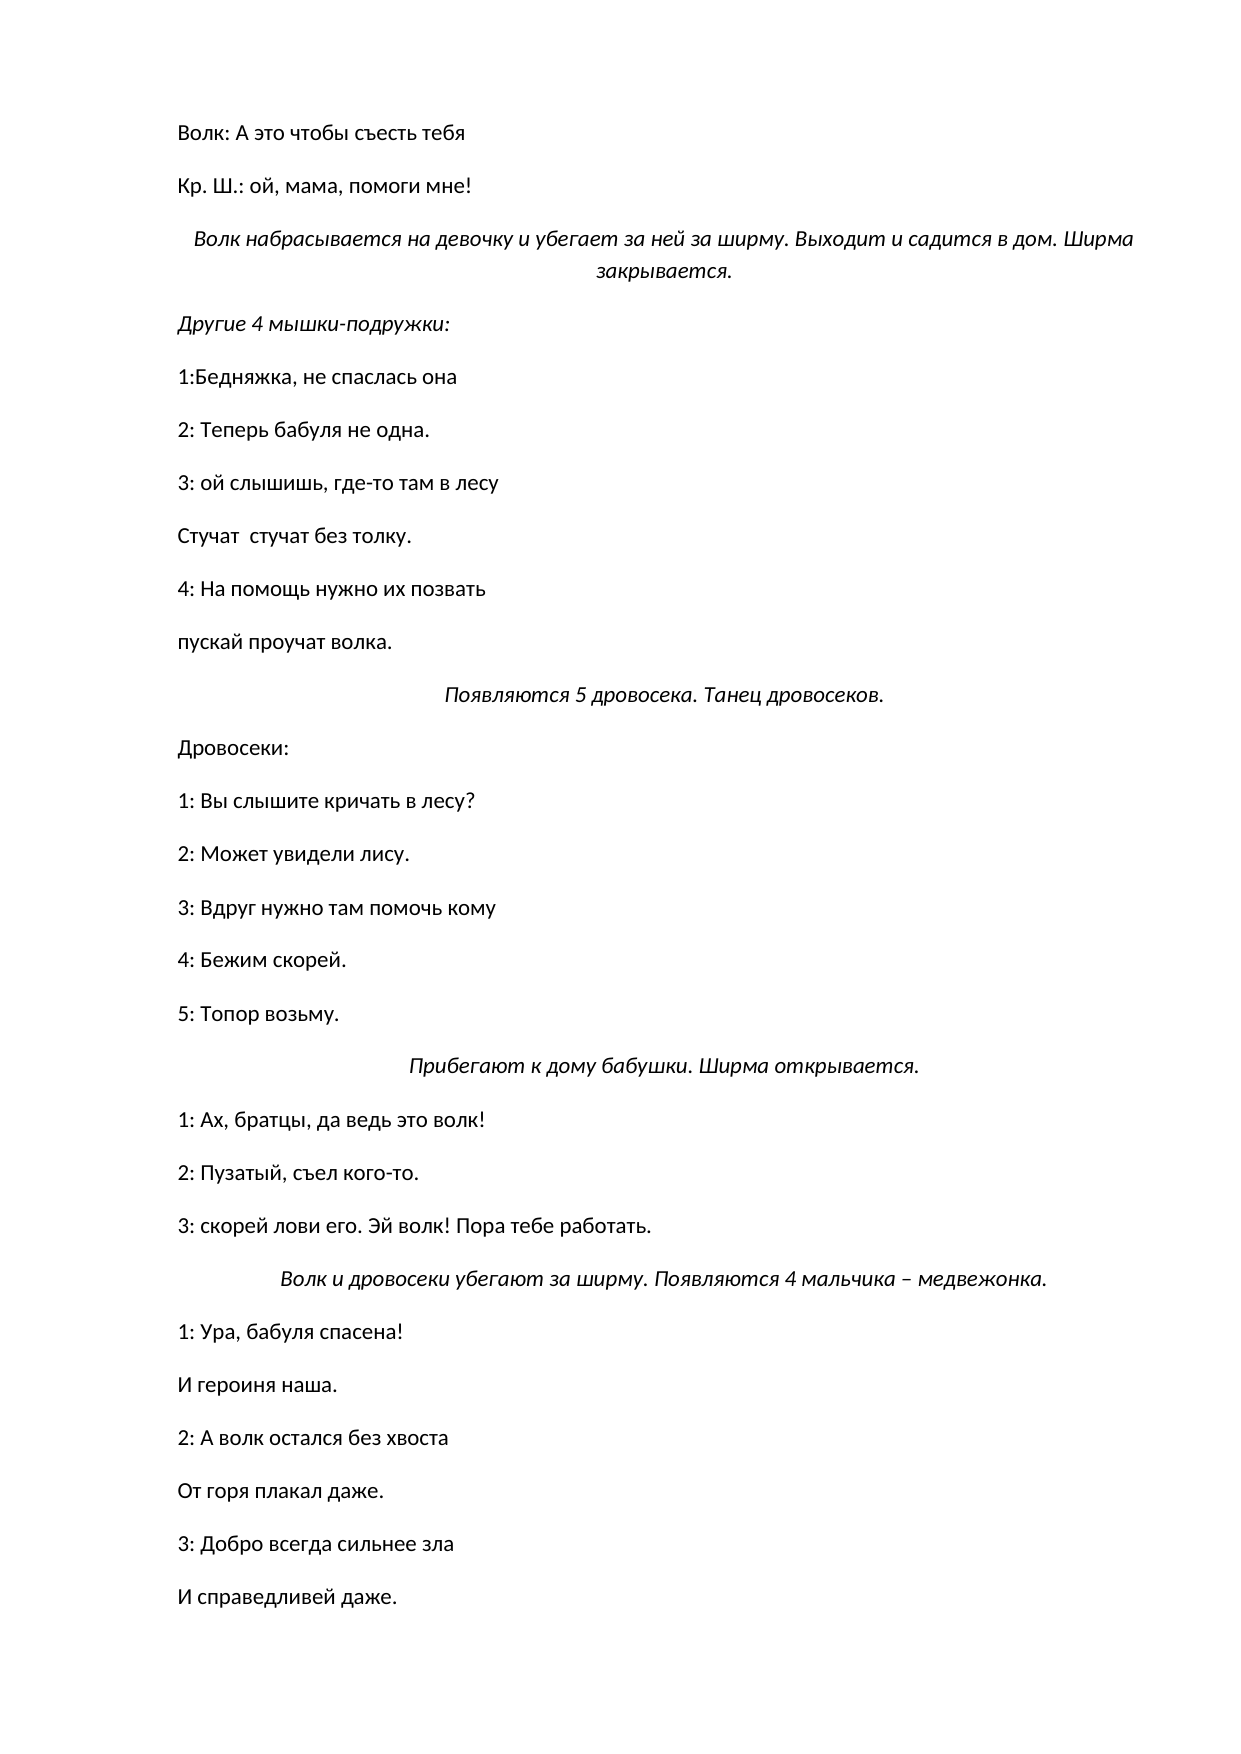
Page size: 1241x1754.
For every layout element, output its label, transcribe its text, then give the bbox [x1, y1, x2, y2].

text 3: скорей лови его. Эй волк! Пора тебе работать. [177, 1211, 1152, 1239]
text Другие 4 мышки-подружки: [177, 309, 1152, 337]
text И справедливей даже. [177, 1582, 1152, 1610]
text 3: Вдруг нужно там помочь кому [177, 893, 1152, 921]
text Волк и дровосеки убегают за ширму. Появляются 4 мальчика – медвежонка. [177, 1264, 1152, 1292]
text 3: ой слышишь, где-то там в лесу [177, 468, 1152, 496]
text Появляются 5 дровосека. Танец дровосеков. [177, 681, 1152, 708]
text 3: Добро всегда сильнее зла [177, 1529, 1152, 1557]
text И героиня наша. [177, 1370, 1152, 1398]
text 4: На помощь нужно их позвать [177, 574, 1152, 602]
text 5: Топор возьму. [177, 999, 1152, 1027]
text 1: Ура, бабуля спасена! [177, 1317, 1152, 1345]
text 2: А волк остался без хвоста [177, 1423, 1152, 1451]
text 1:Бедняжка, не спаслась она [177, 362, 1152, 390]
text Прибегают к дому бабушки. Ширма открывается. [177, 1052, 1152, 1080]
text 1: Ах, братцы, да ведь это волк! [177, 1105, 1152, 1133]
text Дровосеки: [177, 733, 1152, 762]
text Кр. Ш.: ой, мама, помоги мне! [177, 171, 1152, 199]
text Волк: А это чтобы съесть тебя [177, 118, 1152, 146]
text 2: Пузатый, съел кого-то. [177, 1158, 1152, 1186]
text пускай проучат волка. [177, 627, 1152, 656]
text Волк набрасывается на девочку и убегает за ней за ширму. Выходит и садится в дом. Ширма закрывается. [177, 224, 1152, 284]
text 4: Бежим скорей. [177, 946, 1152, 974]
text Стучат стучат без толку. [177, 521, 1152, 549]
text 1: Вы слышите кричать в лесу? [177, 787, 1152, 814]
text 2: Теперь бабуля не одна. [177, 415, 1152, 443]
text От горя плакал даже. [177, 1476, 1152, 1504]
text 2: Может увидели лису. [177, 839, 1152, 868]
